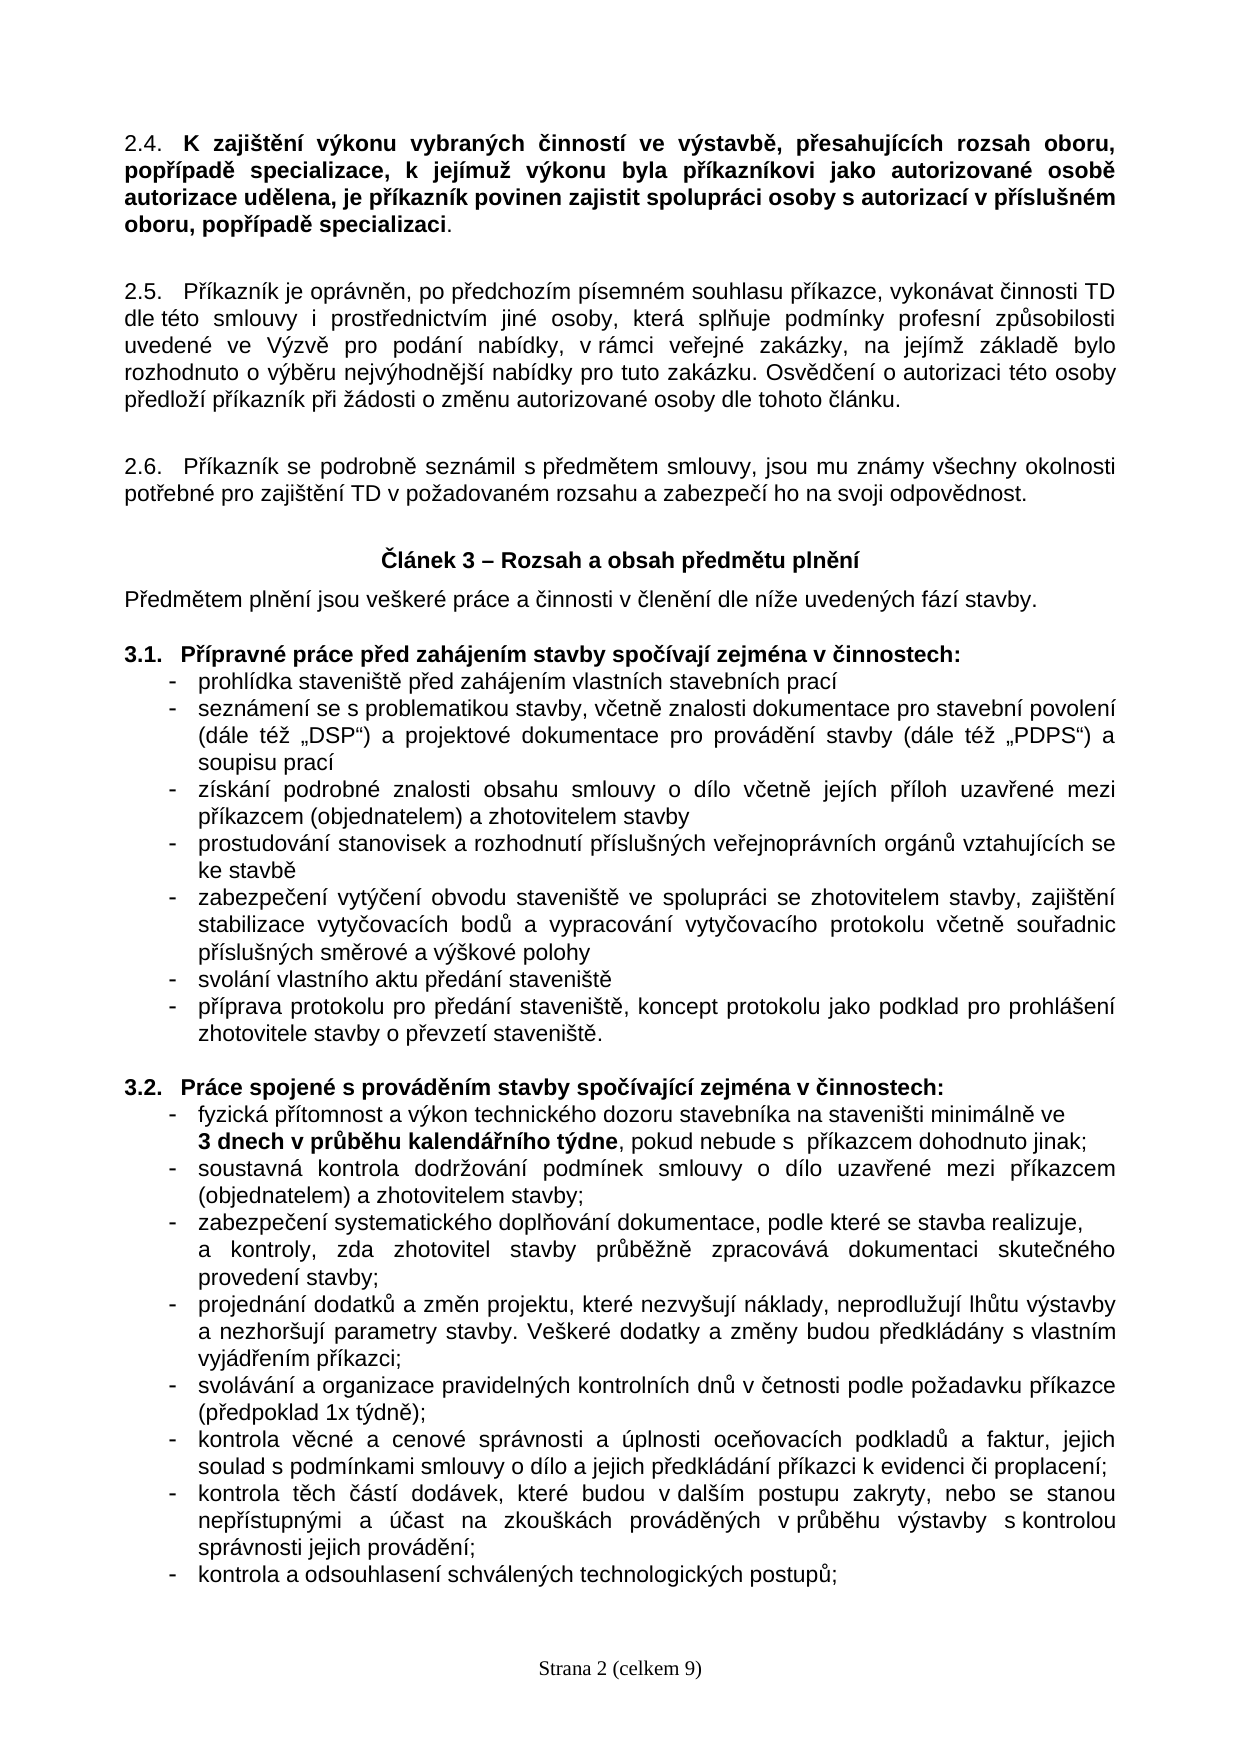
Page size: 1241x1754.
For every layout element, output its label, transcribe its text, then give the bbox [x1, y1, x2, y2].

text Předmětem plnění jsou veškeré práce a činnosti v členění dle níže uvedených fází stavby. [124, 586, 1116, 613]
list K zajištění výkonu vybraných činností ve výstavbě, přesahujících rozsah oboru, popřípadě specializace, k jejímuž výkonu byla příkazníkovi jako autorizované osobě autorizace udělena, je příkazník povinen zajistit spolupráci osoby s autorizací v příslušném oboru, popřípadě specializaci. [124, 130, 1116, 238]
list zabezpečení vytýčení obvodu staveniště ve spolupráci se zhotovitelem stavby, zajištění stabilizace vytyčovacích bodů a vypracování vytyčovacího protokolu včetně souřadnic příslušných směrové a výškové polohy [168, 884, 1116, 965]
list kontrola a odsouhlasení schválených technologických postupů; [168, 1561, 1116, 1588]
list projednání dodatků a změn projektu, které nezvyšují náklady, neprodlužují lhůtu výstavby a nezhoršují parametry stavby. Veškeré dodatky a změny budou předkládány s vlastním vyjádřením příkazci; [168, 1290, 1116, 1372]
list prostudování stanovisek a rozhodnutí příslušných veřejnoprávních orgánů vztahujících se ke stavbě [168, 830, 1116, 884]
list svolání vlastního aktu předání staveniště [168, 965, 1116, 992]
list Práce spojené s prováděním stavby spočívající zejména v činnostech: [124, 1074, 1116, 1101]
list Příkazník se podrobně seznámil s předmětem smlouvy, jsou mu známy všechny okolnosti potřebné pro zajištění TD v požadovaném rozsahu a zabezpečí ho na svoji odpovědnost. [124, 453, 1116, 507]
list prohlídka staveniště před zahájením vlastních stavebních prací [168, 667, 1116, 694]
list příprava protokolu pro předání staveniště, koncept protokolu jako podklad pro prohlášení zhotovitele stavby o převzetí staveniště. [168, 992, 1116, 1047]
list kontrola věcné a cenové správnosti a úplnosti oceňovacích podkladů a faktur, jejich soulad s podmínkami smlouvy o dílo a jejich předkládání příkazci k evidenci či proplacení; [168, 1426, 1116, 1480]
list seznámení se s problematikou stavby, včetně znalosti dokumentace pro stavební povolení (dále též „DSP“) a projektové dokumentace pro provádění stavby (dále též „PDPS“) a soupisu prací [168, 694, 1116, 776]
list soustavná kontrola dodržování podmínek smlouvy o dílo uzavřené mezi příkazcem (objednatelem) a zhotovitelem stavby; [168, 1155, 1116, 1209]
list svolávání a organizace pravidelných kontrolních dnů v četnosti podle požadavku příkazce (předpoklad 1x týdně); [168, 1372, 1116, 1426]
list zabezpečení systematického doplňování dokumentace, podle které se stavba realizuje, a kontroly, zda zhotovitel stavby průběžně zpracovává dokumentaci skutečného provedení stavby; [168, 1209, 1116, 1290]
list kontrola těch částí dodávek, které budou v dalším postupu zakryty, nebo se stanou nepřístupnými a účast na zkouškách prováděných v průběhu výstavby s kontrolou správnosti jejich provádění; [168, 1480, 1116, 1561]
list Přípravné práce před zahájením stavby spočívají zejména v činnostech: [124, 640, 1116, 667]
text Článek 3 – Rozsah a obsah předmětu plnění [124, 547, 1116, 574]
list získání podrobné znalosti obsahu smlouvy o dílo včetně jejích příloh uzavřené mezi příkazcem (objednatelem) a zhotovitelem stavby [168, 776, 1116, 830]
list fyzická přítomnost a výkon technického dozoru stavebníka na staveništi minimálně ve 3 dnech v průběhu kalendářního týdne, pokud nebude s příkazcem dohodnuto jinak; [168, 1101, 1116, 1155]
list Příkazník je oprávněn, po předchozím písemném souhlasu příkazce, vykonávat činnosti TD dle této smlouvy i prostřednictvím jiné osoby, která splňuje podmínky profesní způsobilosti uvedené ve Výzvě pro podání nabídky, v rámci veřejné zakázky, na jejímž základě bylo rozhodnuto o výběru nejvýhodnější nabídky pro tuto zakázku. Osvědčení o autorizaci této osoby předloží příkazník při žádosti o změnu autorizované osoby dle tohoto článku. [124, 278, 1116, 413]
